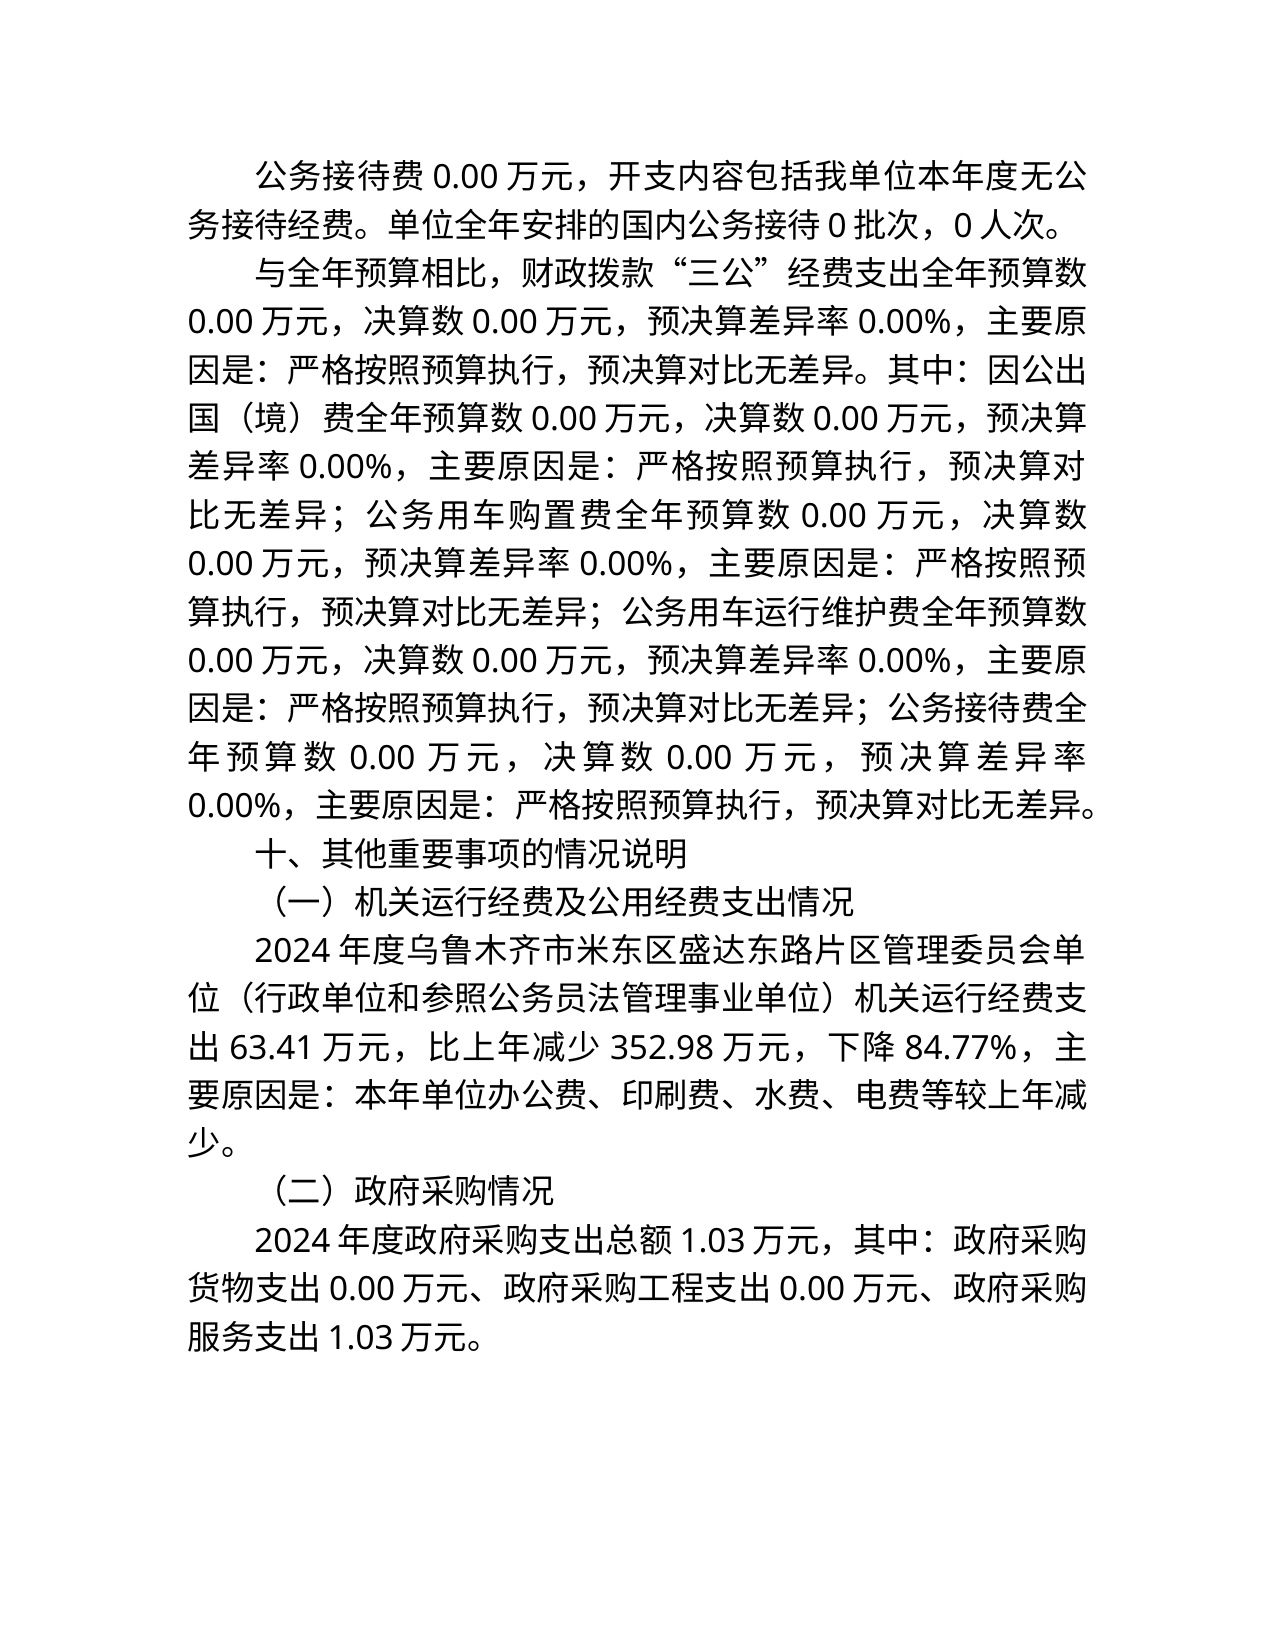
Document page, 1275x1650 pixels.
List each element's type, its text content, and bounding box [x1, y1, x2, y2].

text 与全年预算相比，财政拨款“三公”经费支出全年预算数0.00万元，决算数0.00万元，预决算差异率0.00%，主要原因是：严格按照预算执行，预决算对比无差异。其中：因公出国（境）费全年预算数0.00万元，决算数0.00万元，预决算差异率0.00%，主要原因是：严格按照预算执行，预决算对比无差异；公务用车购置费全年预算数0.00万元，决算数0.00万元，预决算差异率0.00%，主要原因是：严格按照预算执行，预决算对比无差异；公务用车运行维护费全年预算数0.00万元，决算数0.00万元，预决算差异率0.00%，主要原因是：严格按照预算执行，预决算对比无差异；公务接待费全年预算数0.00万元，决算数0.00万元，预决算差异率0.00%，主要原因是：严格按照预算执行，预决算对比无差异。 [187, 247, 1087, 827]
text （一）机关运行经费及公用经费支出情况 [187, 876, 1087, 924]
text 公务接待费0.00万元，开支内容包括我单位本年度无公务接待经费。单位全年安排的国内公务接待0批次，0人次。 [187, 150, 1087, 247]
text 2024年度乌鲁木齐市米东区盛达东路片区管理委员会单位（行政单位和参照公务员法管理事业单位）机关运行经费支出63.41万元，比上年减少352.98万元，下降84.77%，主要原因是：本年单位办公费、印刷费、水费、电费等较上年减少。 [187, 924, 1087, 1165]
text 十、其他重要事项的情况说明 [187, 827, 1087, 876]
text （二）政府采购情况 [187, 1165, 1087, 1213]
text 2024年度政府采购支出总额1.03万元，其中：政府采购货物支出0.00万元、政府采购工程支出0.00万元、政府采购服务支出1.03万元。 [187, 1213, 1087, 1359]
